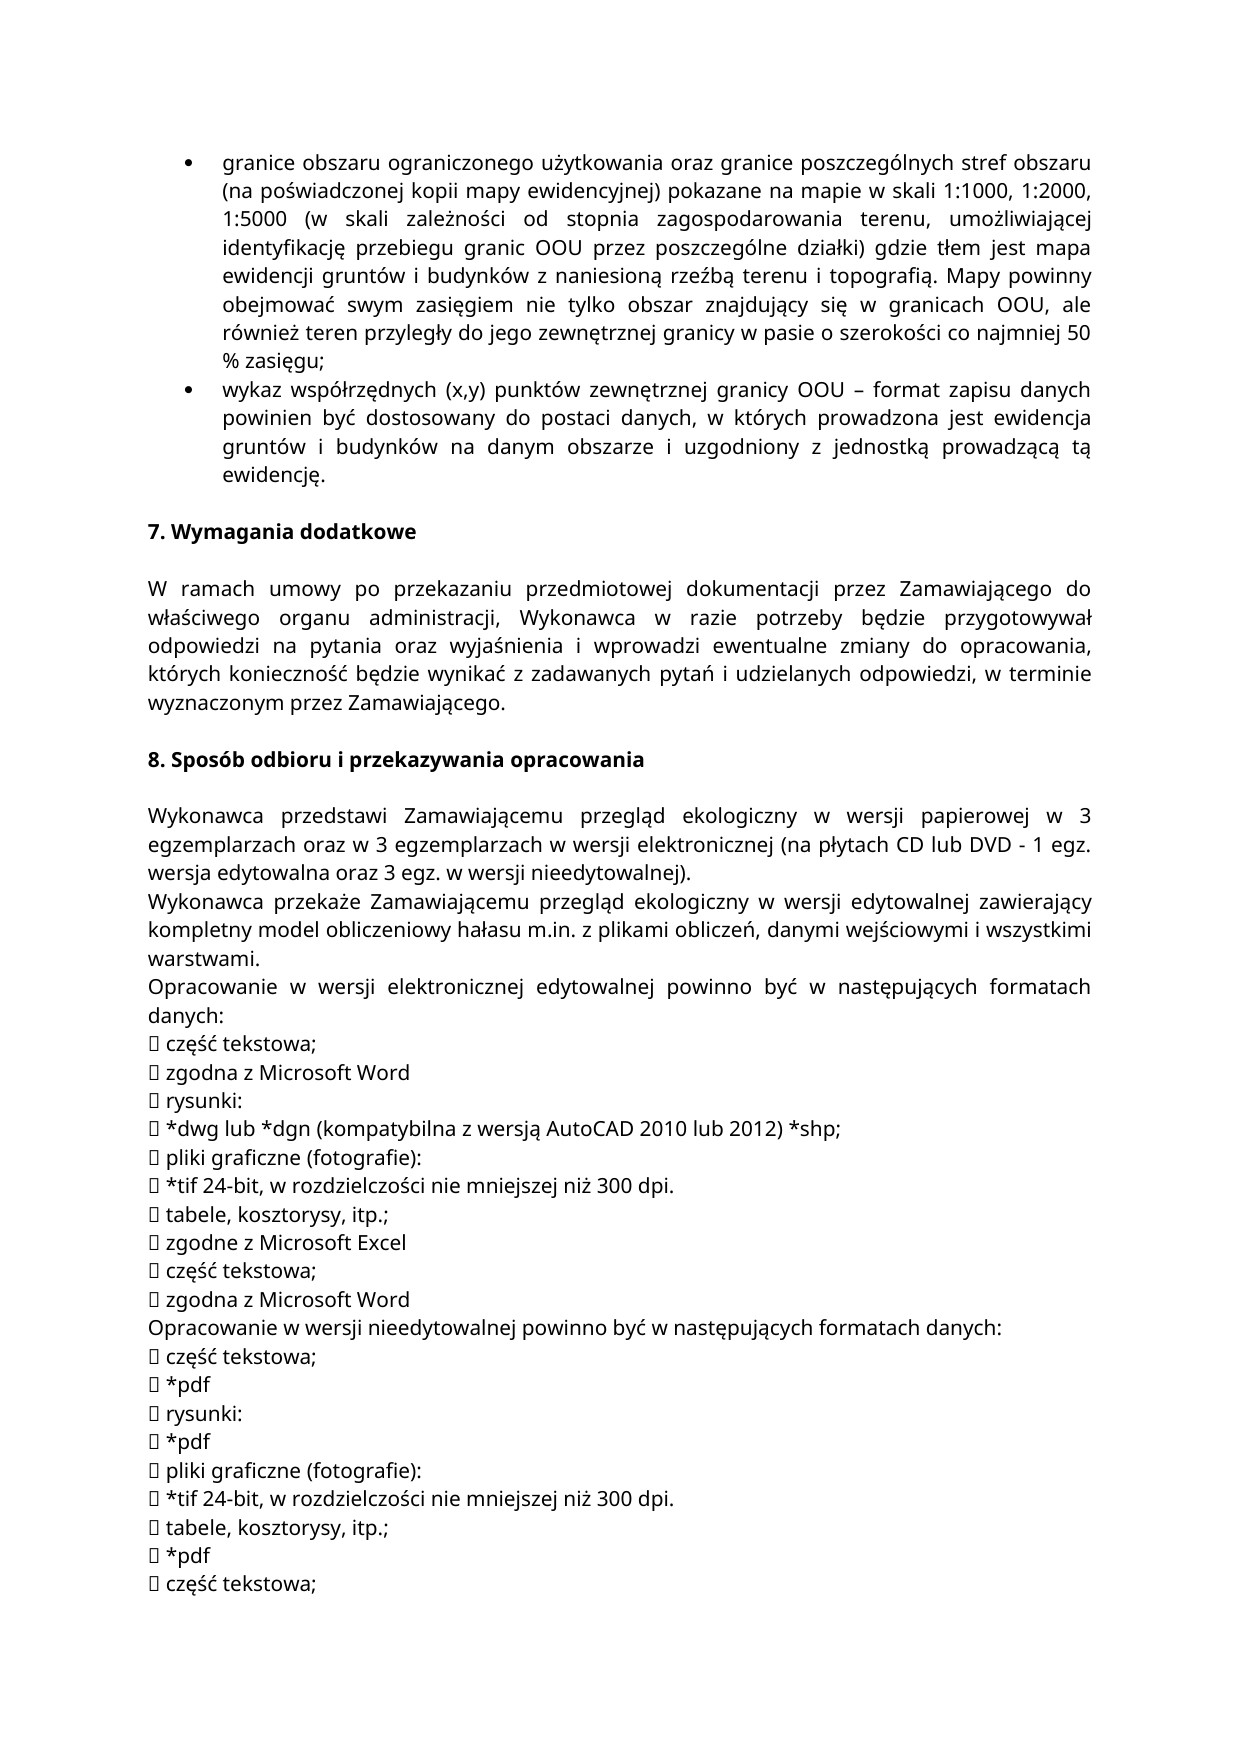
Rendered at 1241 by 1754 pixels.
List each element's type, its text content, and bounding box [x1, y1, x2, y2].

text  zgodna z Microsoft Word [148, 1285, 1093, 1313]
text  zgodne z Microsoft Excel [148, 1228, 1093, 1257]
text  część tekstowa; [148, 1342, 1093, 1370]
text  *tif 24-bit, w rozdzielczości nie mniejszej niż 300 dpi. [148, 1171, 1093, 1200]
text 8. Sposób odbioru i przekazywania opracowania [148, 745, 1093, 773]
text  tabele, kosztorysy, itp.; [148, 1200, 1093, 1228]
text  *pdf [148, 1541, 1093, 1569]
list granice obszaru ograniczonego użytkowania oraz granice poszczególnych stref obszaru (na poświadczonej kopii mapy ewidencyjnej) pokazane na mapie w skali 1:1000, 1:2000, 1:5000 (w skali zależności od stopnia zagospodarowania terenu, umożliwiającej identyfikację przebiegu granic OOU przez poszczególne działki) gdzie tłem jest mapa ewidencji gruntów i budynków z naniesioną rzeźbą terenu i topografią. Mapy powinny obejmować swym zasięgiem nie tylko obszar znajdujący się w granicach OOU, ale również teren przyległy do jego zewnętrznej granicy w pasie o szerokości co najmniej 50 % zasięgu; [185, 148, 1093, 375]
text  rysunki: [148, 1086, 1093, 1114]
list wykaz współrzędnych (x,y) punktów zewnętrznej granicy OOU – format zapisu danych powinien być dostosowany do postaci danych, w których prowadzona jest ewidencja gruntów i budynków na danym obszarze i uzgodniony z jednostką prowadzącą tą ewidencję. [185, 375, 1093, 489]
text Wykonawca przedstawi Zamawiającemu przegląd ekologiczny w wersji papierowej w 3 egzemplarzach oraz w 3 egzemplarzach w wersji elektronicznej (na płytach CD lub DVD - 1 egz. wersja edytowalna oraz 3 egz. w wersji nieedytowalnej). [148, 802, 1093, 887]
text  *tif 24-bit, w rozdzielczości nie mniejszej niż 300 dpi. [148, 1484, 1093, 1513]
text  pliki graficzne (fotografie): [148, 1143, 1093, 1171]
text  część tekstowa; [148, 1029, 1093, 1058]
text  zgodna z Microsoft Word [148, 1058, 1093, 1086]
text  część tekstowa; [148, 1569, 1093, 1598]
text W ramach umowy po przekazaniu przedmiotowej dokumentacji przez Zamawiającego do właściwego organu administracji, Wykonawca w razie potrzeby będzie przygotowywał odpowiedzi na pytania oraz wyjaśnienia i wprowadzi ewentualne zmiany do opracowania, których konieczność będzie wynikać z zadawanych pytań i udzielanych odpowiedzi, w terminie wyznaczonym przez Zamawiającego. [148, 574, 1093, 716]
text  rysunki: [148, 1399, 1093, 1427]
text  *dwg lub *dgn (kompatybilna z wersją AutoCAD 2010 lub 2012) *shp; [148, 1114, 1093, 1143]
text  pliki graficzne (fotografie): [148, 1456, 1093, 1484]
text Wykonawca przekaże Zamawiającemu przegląd ekologiczny w wersji edytowalnej zawierający kompletny model obliczeniowy hałasu m.in. z plikami obliczeń, danymi wejściowymi i wszystkimi warstwami. [148, 887, 1093, 972]
text  tabele, kosztorysy, itp.; [148, 1513, 1093, 1541]
text 7. Wymagania dodatkowe [148, 517, 1093, 546]
text  *pdf [148, 1370, 1093, 1399]
text Opracowanie w wersji elektronicznej edytowalnej powinno być w następujących formatach danych: [148, 972, 1093, 1029]
text Opracowanie w wersji nieedytowalnej powinno być w następujących formatach danych: [148, 1313, 1093, 1342]
text  część tekstowa; [148, 1257, 1093, 1285]
text  *pdf [148, 1427, 1093, 1456]
